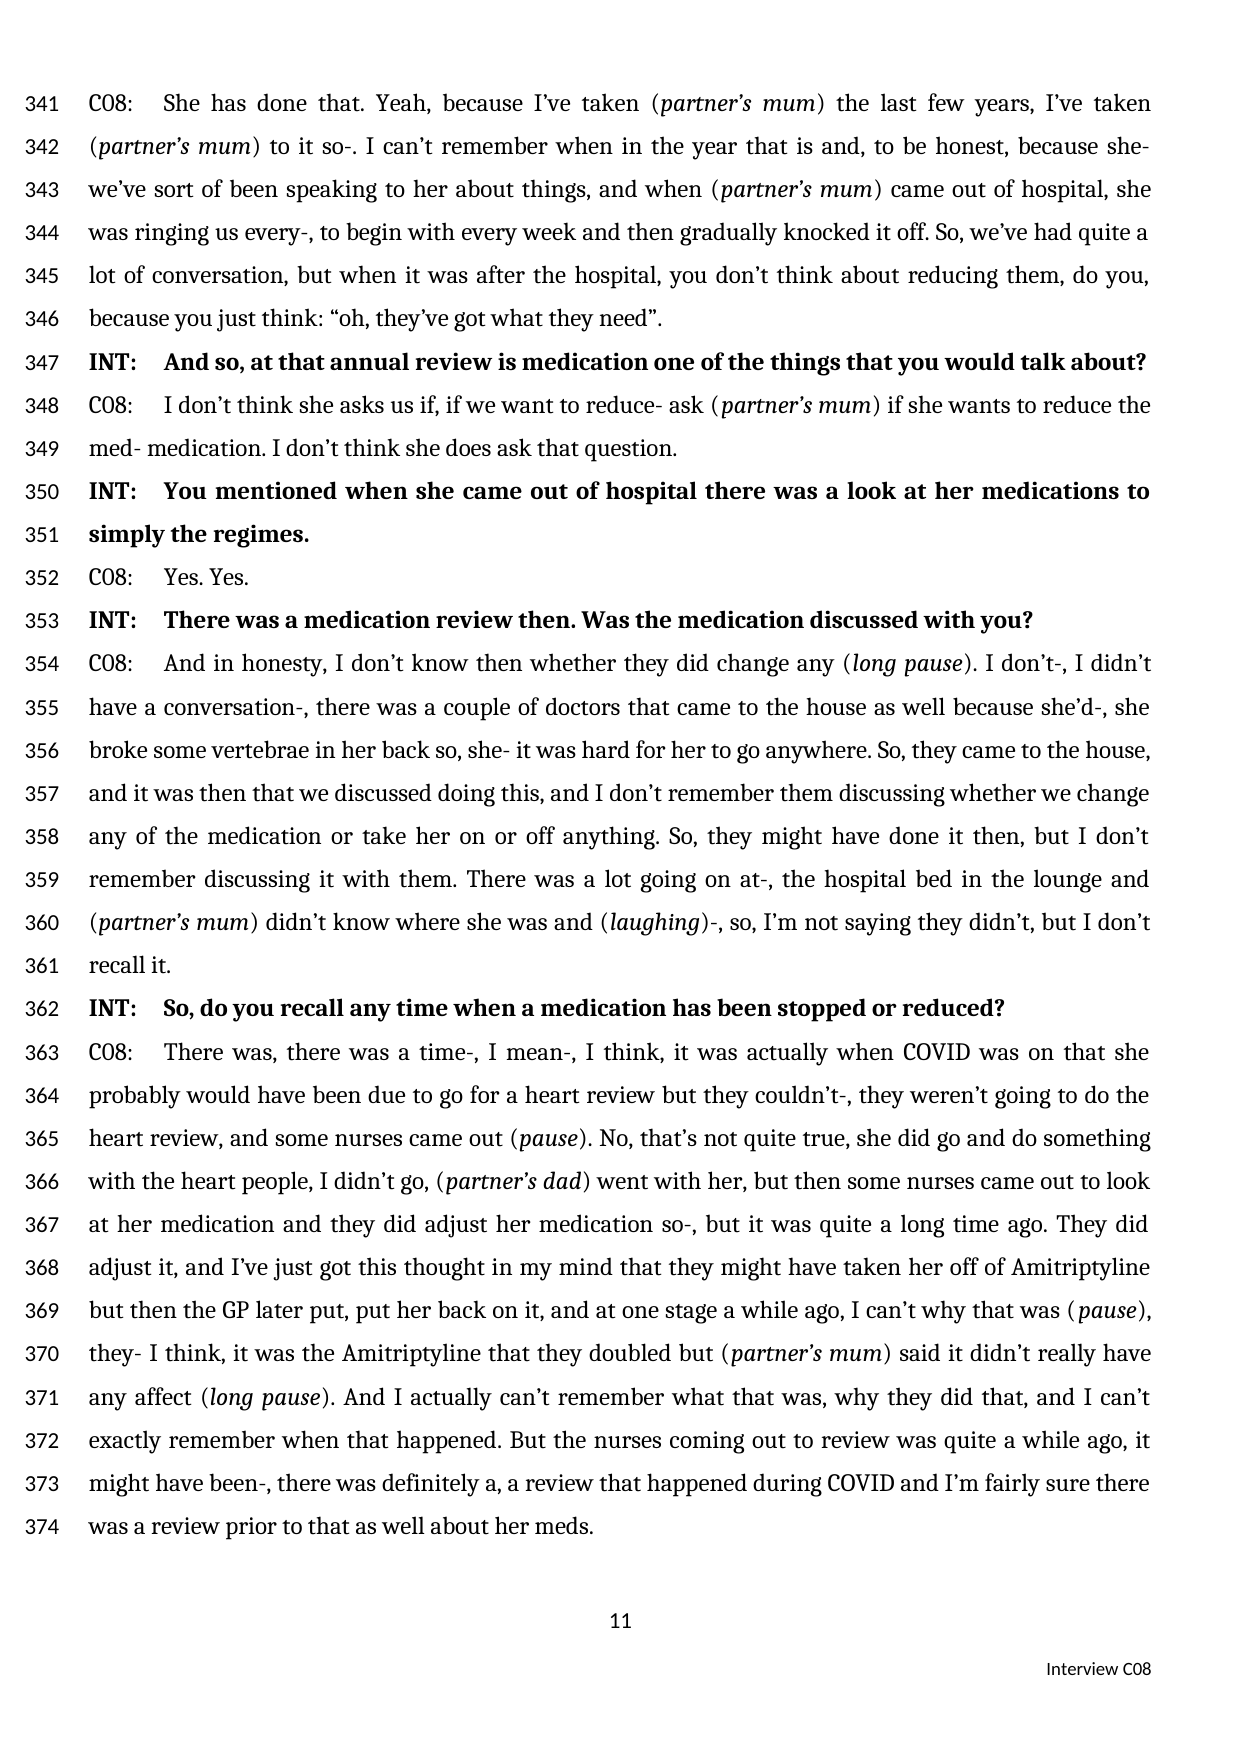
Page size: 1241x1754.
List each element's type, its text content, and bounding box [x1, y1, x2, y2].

text INT: You mentioned when she came out of hospital there was a look at her medications to simply the regimes. [89, 477, 1152, 549]
text C08: She has done that. Yeah, because I’ve taken (partner’s mum) the last few years, I’ve taken (partner’s mum) to it so-. I can’t remember when in the year that is and, to be honest, because she- we’ve sort of been speaking to her about things, and when (partner’s mum) came out of hospital, she was ringing us every-, to begin with every week and then gradually knocked it off. So, we’ve had quite a lot of conversation, but when it was after the hospital, you don’t think about reducing them, do you, because you just think: “oh, they’ve got what they need”. [89, 89, 1152, 333]
text C08: There was, there was a time-, I mean-, I think, it was actually when COVID was on that she probably would have been due to go for a heart review but they couldn’t-, they weren’t going to do the heart review, and some nurses came out (pause). No, that’s not quite true, she did go and do something with the heart people, I didn’t go, (partner’s dad) went with her, but then some nurses came out to look at her medication and they did adjust her medication so-, but it was quite a long time ago. They did adjust it, and I’ve just got this thought in my mind that they might have taken her off of Amitriptyline but then the GP later put, put her back on it, and at one stage a while ago, I can’t why that was (pause), they- I think, it was the Amitriptyline that they doubled but (partner’s mum) said it didn’t really have any affect (long pause). And I actually can’t remember what that was, why they did that, and I can’t exactly remember when that happened. But the nurses coming out to review was quite a while ago, it might have been-, there was definitely a, a review that happened during COVID and I’m fairly sure there was a review prior to that as well about her meds. [89, 1037, 1152, 1541]
text INT: There was a medication review then. Was the medication discussed with you? [89, 606, 1152, 635]
text INT: And so, at that annual review is medication one of the things that you would talk about? [89, 347, 1152, 376]
text C08: Yes. Yes. [89, 563, 1152, 592]
text INT: So, do you recall any time when a medication has been stopped or reduced? [89, 994, 1152, 1023]
text C08: And in honesty, I don’t know then whether they did change any (long pause). I don’t-, I didn’t have a conversation-, there was a couple of doctors that came to the house as well because she’d-, she broke some vertebrae in her back so, she- it was hard for her to go anywhere. So, they came to the house, and it was then that we discussed doing this, and I don’t remember them discussing whether we change any of the medication or take her on or off anything. So, they might have done it then, but I don’t remember discussing it with them. There was a lot going on at-, the hospital bed in the lounge and (partner’s mum) didn’t know where she was and (laughing)-, so, I’m not saying they didn’t, but I don’t recall it. [89, 649, 1152, 980]
text C08: I don’t think she asks us if, if we want to reduce- ask (partner’s mum) if she wants to reduce the med- medication. I don’t think she does ask that question. [89, 391, 1152, 462]
